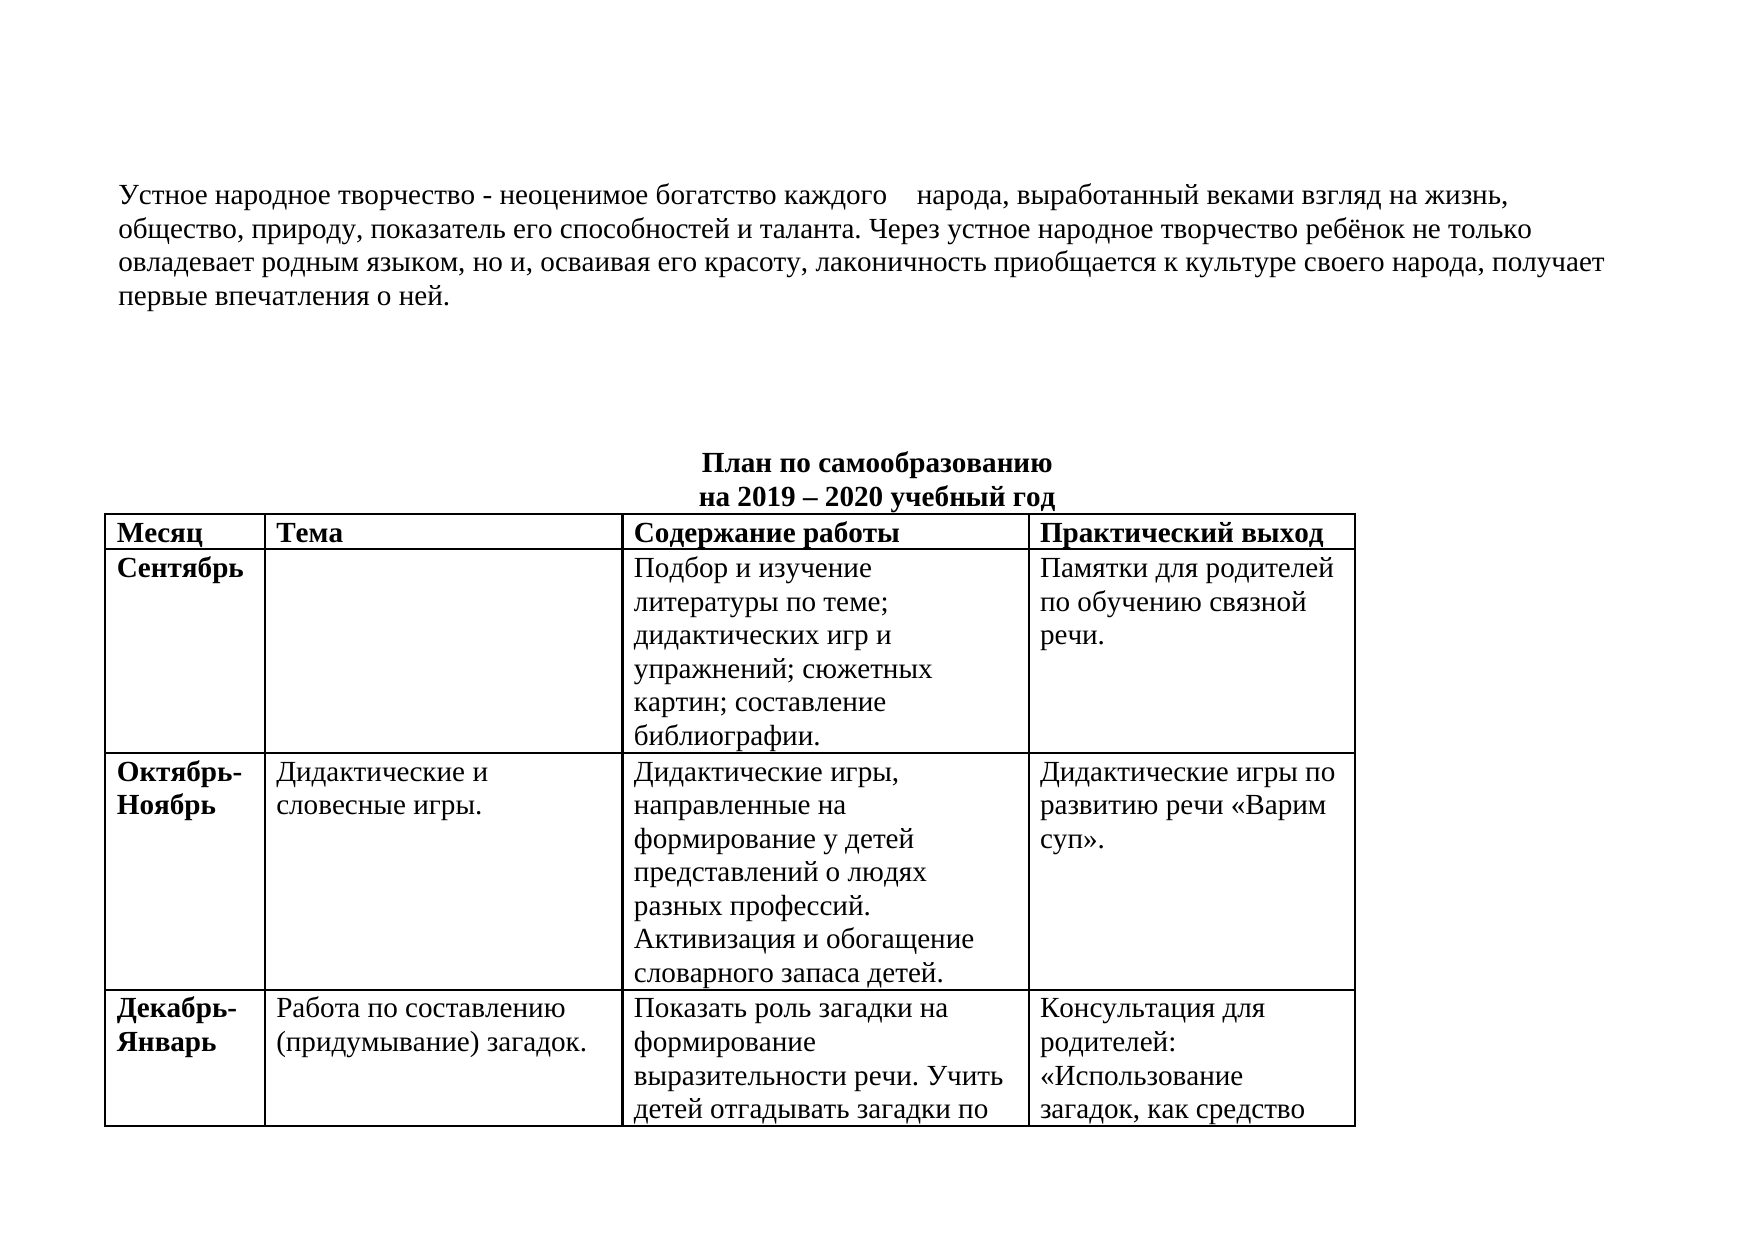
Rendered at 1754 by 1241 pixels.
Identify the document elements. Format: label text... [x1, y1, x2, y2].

table_cell Дидактические и словесные игры. [266, 754, 621, 988]
table_cell [266, 550, 621, 752]
table_cell Подбор и изучение литературы по теме; дидактических игр и упражнений; сюжетных картин; составление библиографии. [624, 550, 1028, 752]
text на 2019 – 2020 учебный год [118, 479, 1636, 513]
text План по самообразованию [118, 446, 1636, 479]
table_cell Сентябрь [106, 550, 264, 752]
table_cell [266, 991, 621, 1125]
table_header Содержание работы [624, 515, 1028, 548]
table_header Практический выход [1030, 515, 1354, 548]
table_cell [1030, 991, 1354, 1125]
text Устное народное творчество - неоценимое богатство каждого народа, выработанный веками взгляд на жизнь, общество, природу, показатель его способностей и таланта. Через устное народное творчество ребёнок не только овладевает родным языком, но и, осваивая его красоту, лаконичность приобщается к культуре своего народа, получает первые впечатления о ней. [118, 177, 1636, 311]
table_header Месяц [106, 515, 264, 548]
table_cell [624, 991, 1028, 1125]
table_cell Дидактические игры по развитию речи «Варим суп». [1030, 754, 1354, 988]
table_cell Памятки для родителей по обучению связной речи. [1030, 550, 1354, 752]
table_cell Дидактические игры, направленные на формирование у детей представлений о людях разных профессий. Активизация и обогащение словарного запаса детей. [624, 754, 1028, 988]
table_cell Декабрь-Январь [106, 991, 264, 1125]
table_header Тема [266, 515, 621, 548]
table_cell Октябрь-Ноябрь [106, 754, 264, 988]
